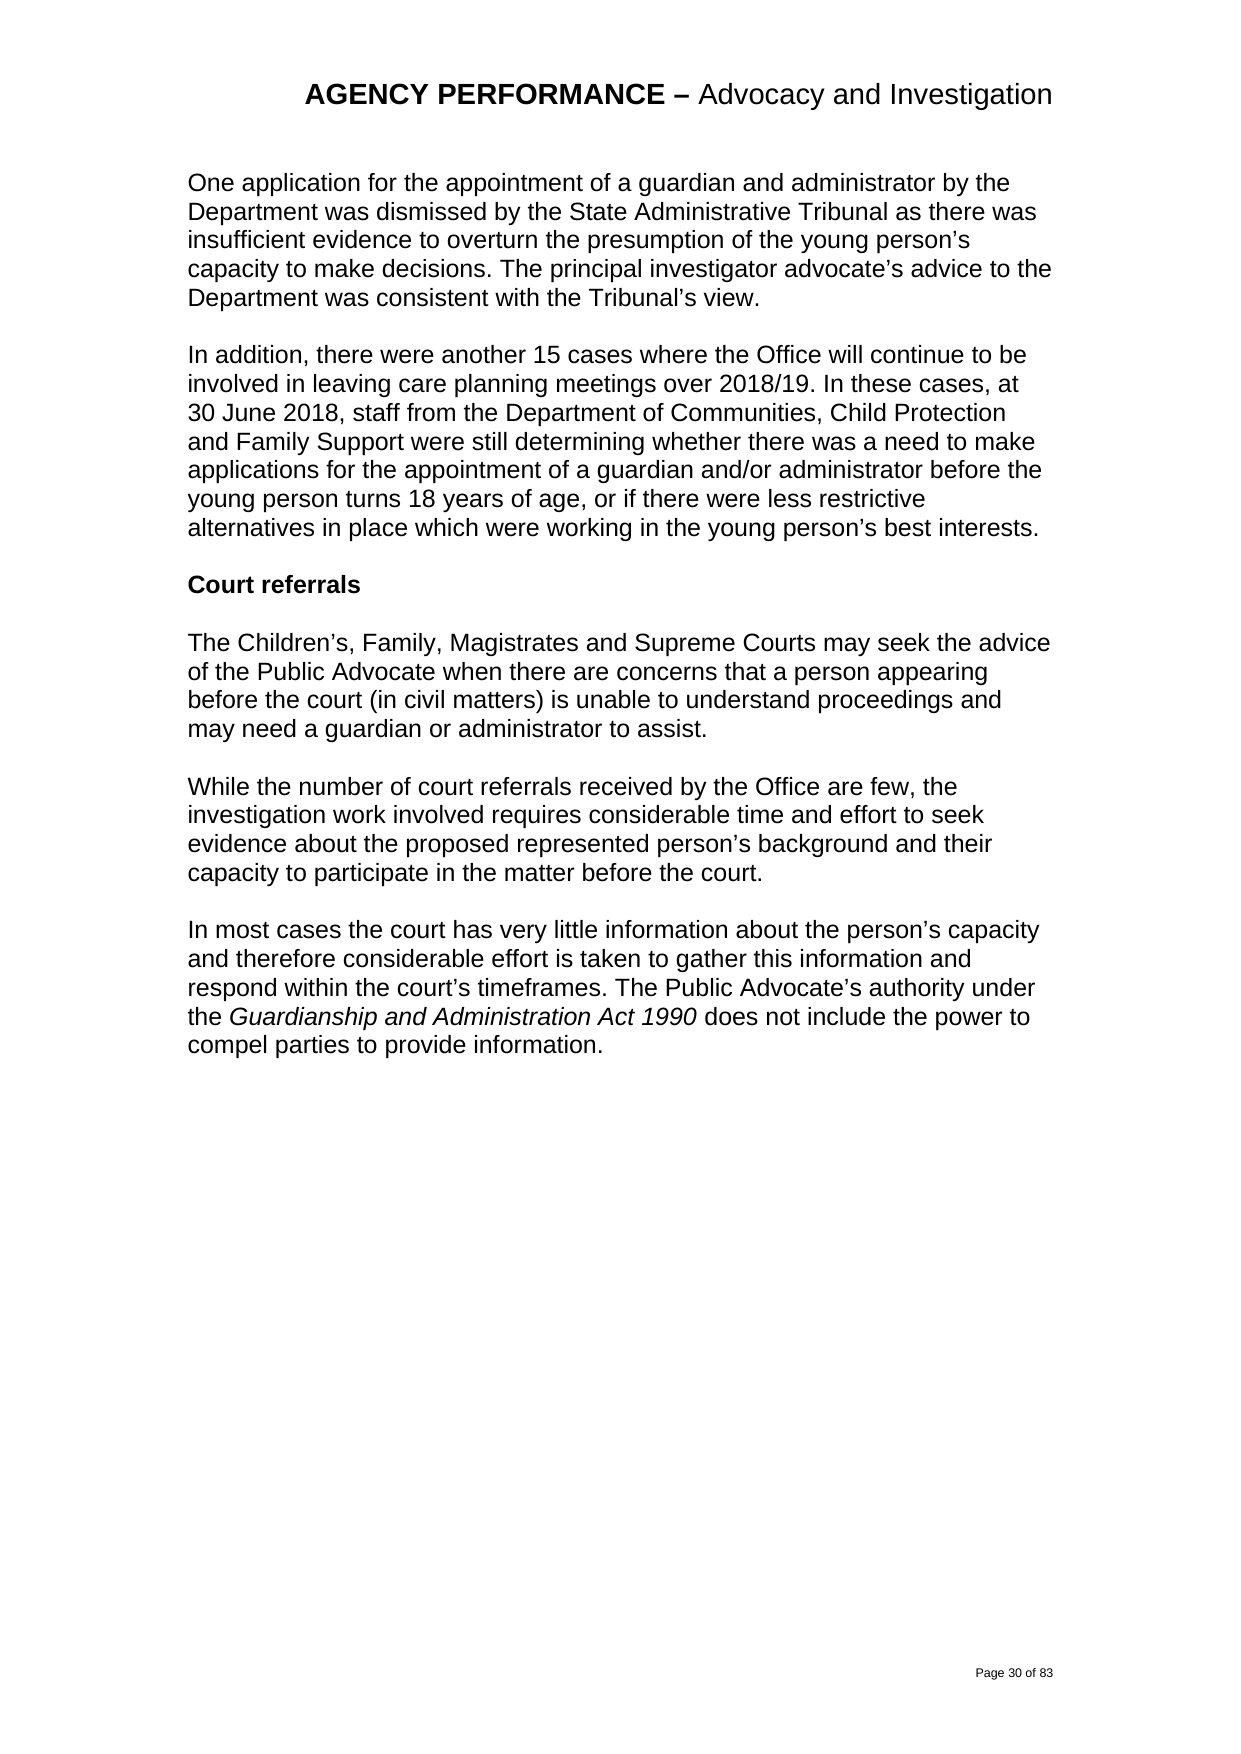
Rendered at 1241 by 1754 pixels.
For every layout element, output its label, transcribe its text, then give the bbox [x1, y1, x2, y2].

text AGENCY PERFORMANCE – Advocacy and Investigation [187, 77, 1053, 110]
text The Children’s, Family, Magistrates and Supreme Courts may seek the advice of the Public Advocate when there are concerns that a person appearing before the court (in civil matters) is unable to understand proceedings and may need a guardian or administrator to assist. [187, 628, 1053, 743]
text One application for the appointment of a guardian and administrator by the Department was dismissed by the State Administrative Tribunal as there was insufficient evidence to overturn the presumption of the young person’s capacity to make decisions. The principal investigator advocate’s advice to the Department was consistent with the Tribunal’s view. [187, 168, 1053, 312]
text Court referrals [187, 570, 1053, 599]
text In addition, there were another 15 cases where the Office will continue to be involved in leaving care planning meetings over 2018/19. In these cases, at 30 June 2018, staff from the Department of Communities, Child Protection and Family Support were still determining whether there was a need to make applications for the appointment of a guardian and/or administrator before the young person turns 18 years of age, or if there were less restrictive alternatives in place which were working in the young person’s best interests. [187, 340, 1053, 542]
text While the number of court referrals received by the Office are few, the investigation work involved requires considerable time and effort to seek evidence about the proposed represented person’s background and their capacity to participate in the matter before the court. [187, 772, 1053, 887]
text In most cases the court has very little information about the person’s capacity and therefore considerable effort is taken to gather this information and respond within the court’s timeframes. The Public Advocate’s authority under the Guardianship and Administration Act 1990 does not include the power to compel parties to provide information. [187, 915, 1053, 1059]
